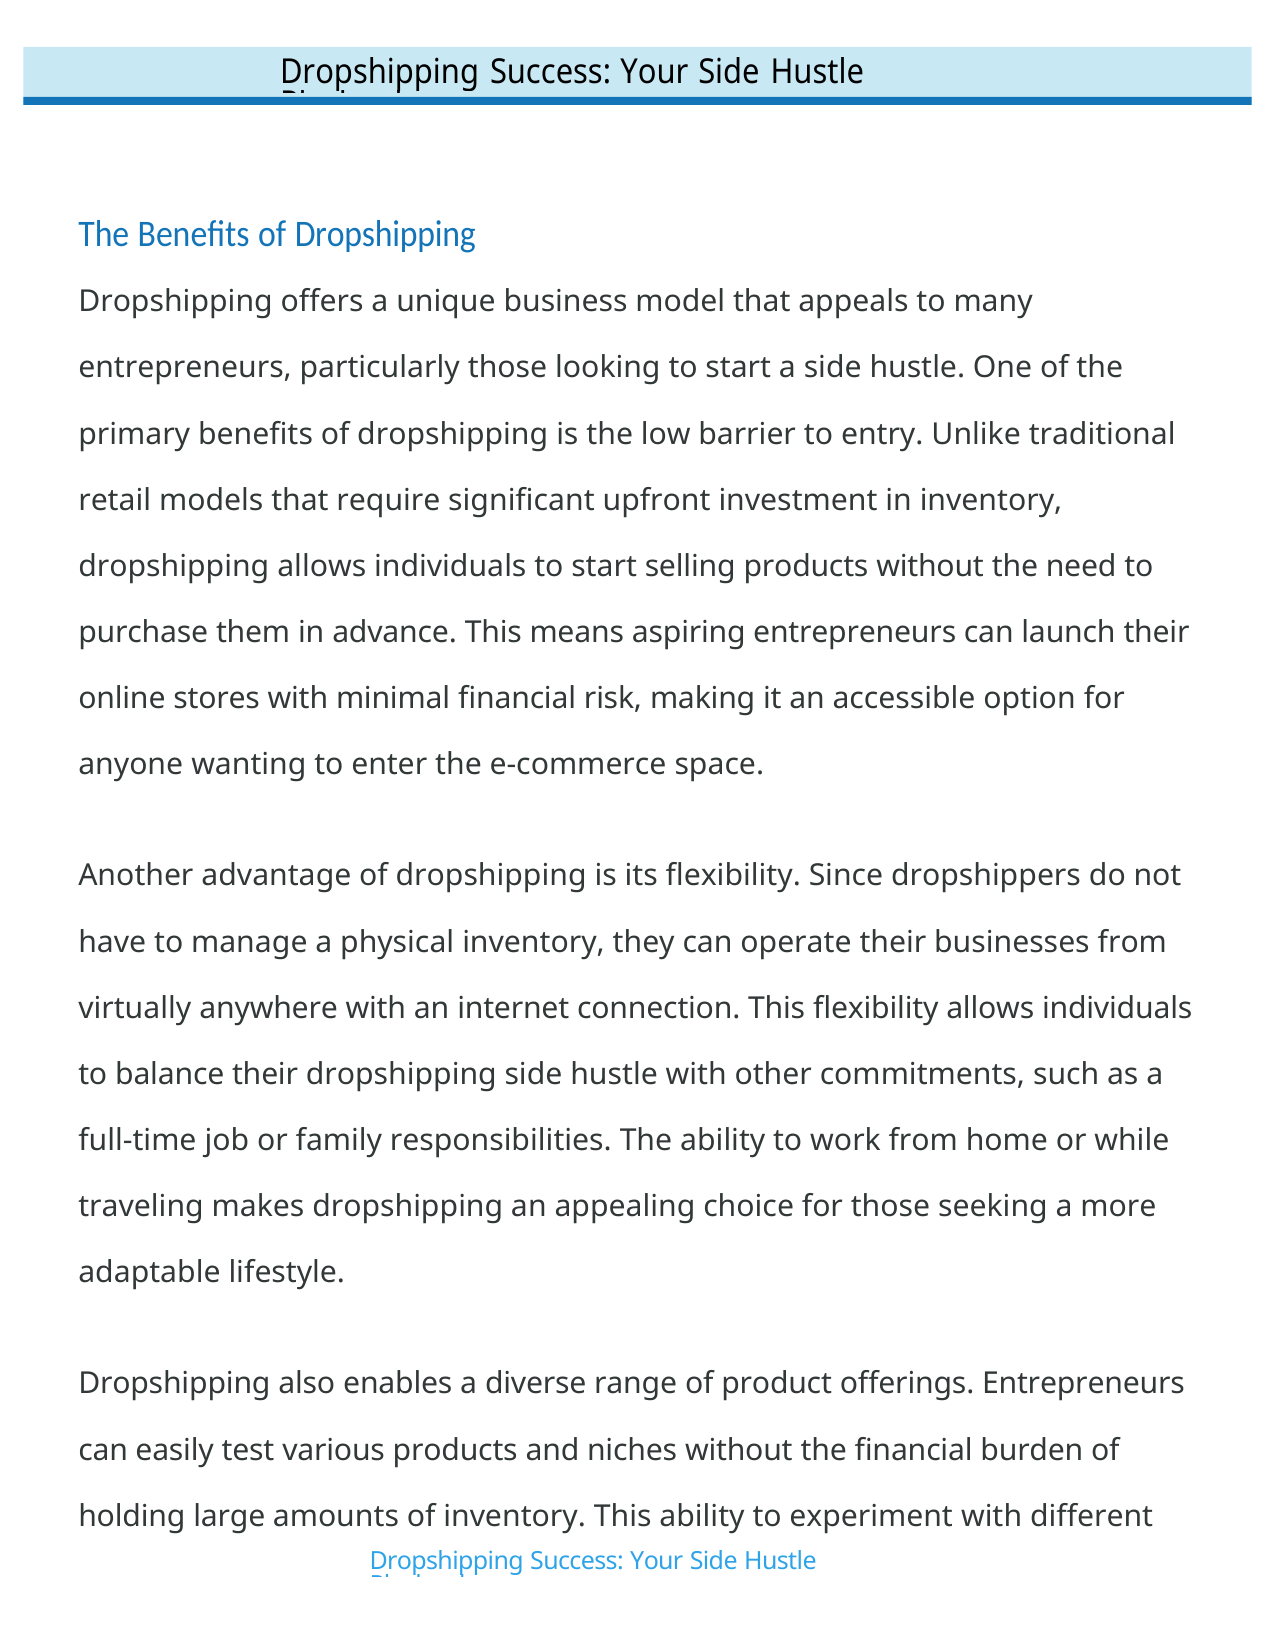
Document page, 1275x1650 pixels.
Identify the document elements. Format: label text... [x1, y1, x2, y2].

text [78, 1361, 1194, 1535]
subtitle The Benefits of Dropshipping [78, 209, 1275, 255]
text Dropshipping offers a unique business model that appeals to many entrepreneurs, particularly those looking to start a side hustle. One of the primary benefits of dropshipping is the low barrier to entry. Unlike traditional retail models that require significant upfront investment in inventory, dropshipping allows individuals to start selling products without the need to purchase them in advance. This means aspiring entrepreneurs can launch their online stores with minimal financial risk, making it an accessible option for anyone wanting to enter the e-commerce space. [78, 279, 1194, 784]
text Another advantage of dropshipping is its flexibility. Since dropshippers do not have to manage a physical inventory, they can operate their businesses from virtually anywhere with an internet connection. This flexibility allows individuals to balance their dropshipping side hustle with other commitments, such as a full-time job or family responsibilities. The ability to work from home or while traveling makes dropshipping an appealing choice for those seeking a more adaptable lifestyle. [78, 853, 1198, 1292]
